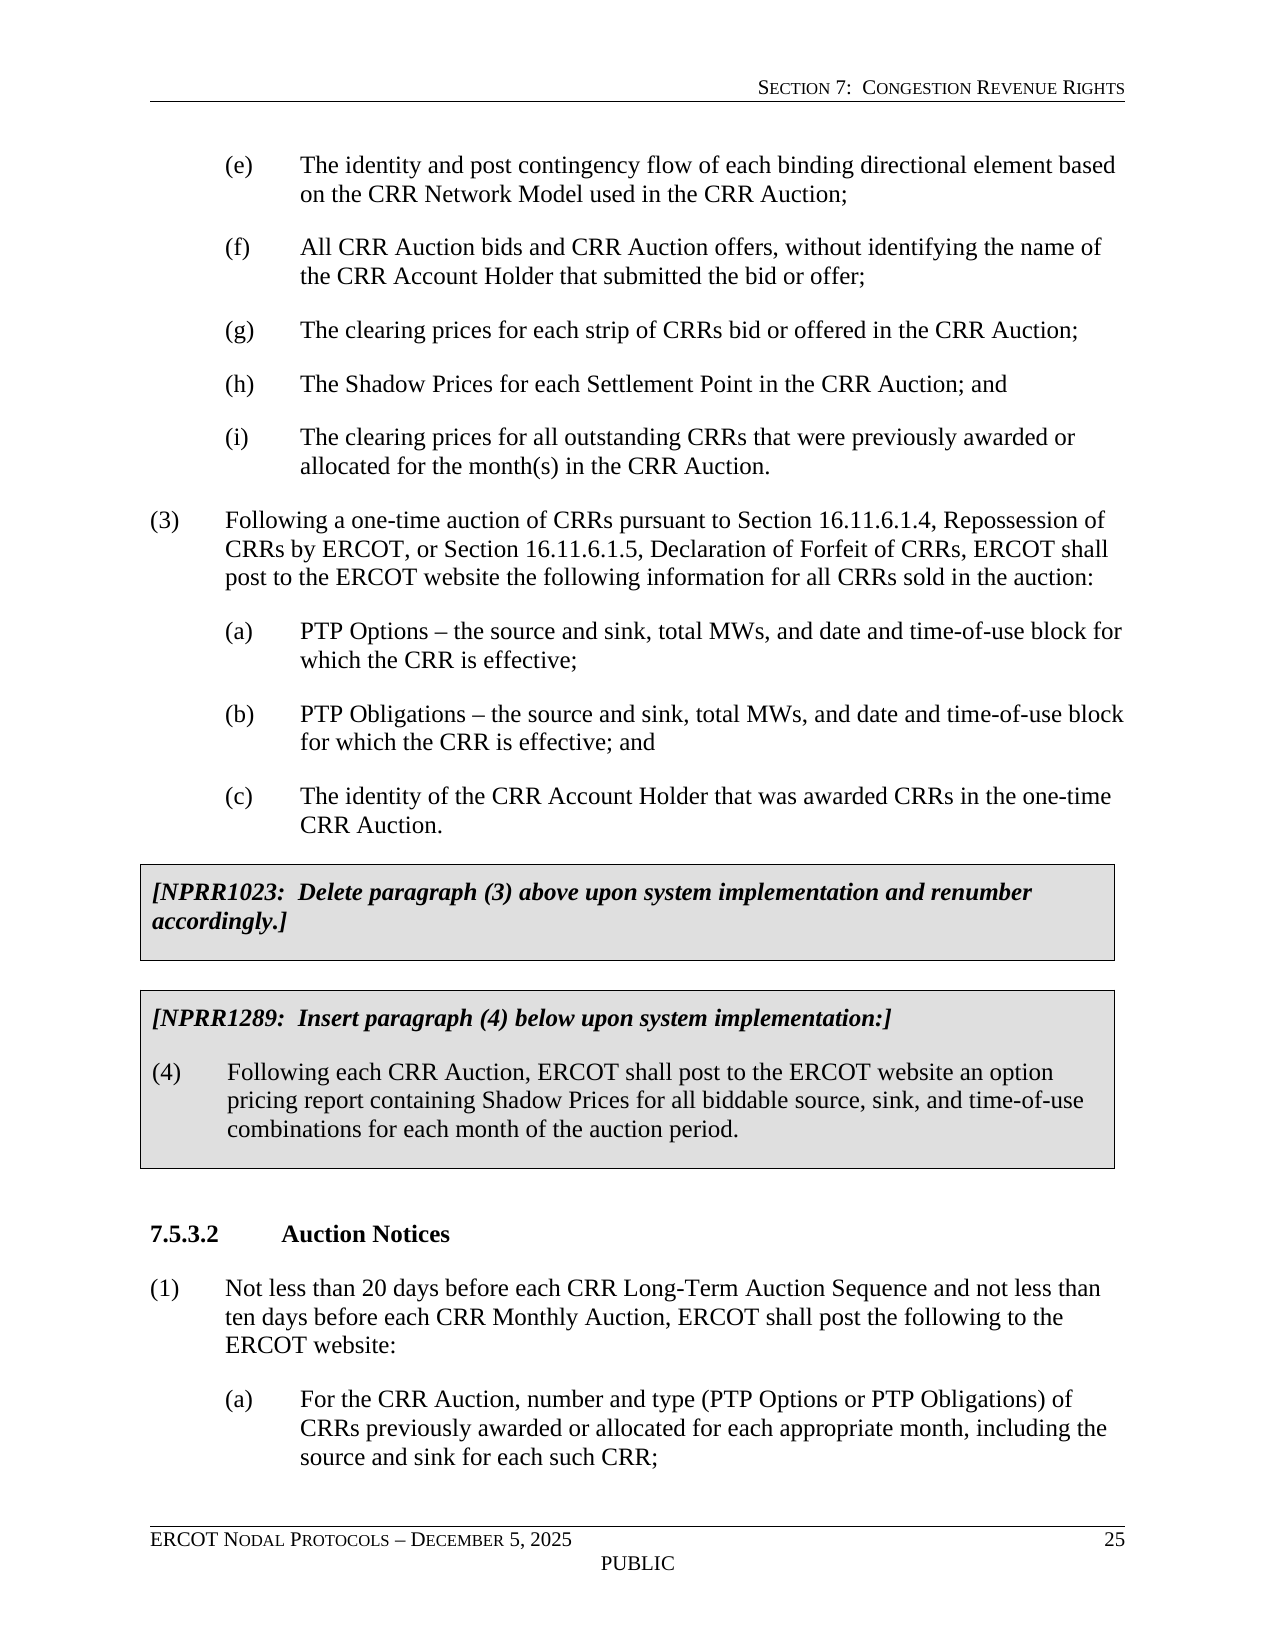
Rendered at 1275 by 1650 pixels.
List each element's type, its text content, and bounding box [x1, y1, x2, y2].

text (c) The identity of the CRR Account Holder that was awarded CRRs in the one-time CRR Auction. [225, 781, 1125, 839]
text 7.5.3.2 Auction Notices [150, 1219, 1125, 1248]
text (f) All Auction bids and Auction offers, without identifying the name of the Account Holder that submitted the bid or offer; [225, 232, 1125, 290]
list (i) The clearing prices for all outstanding CRRs that were previously awarded or allocated for the month(s) in the CRR Auction. [225, 422, 1125, 480]
text (3) Following a one-time auction of CRRs pursuant to Section 16.11.6.1.4, Repossession of CRRs by ERCOT, or Section 16.11.6.1.5, Declaration of Forfeit of CRRs, ERCOT shall post to the ERCOT website the following information for all CRRs sold in the auction: [150, 505, 1125, 591]
list (1) Not less than 20 days before each Long-Term Auction Sequence and not less than ten days before each Monthly Auction, ERCOT shall post the following to the ERCOT website: [150, 1273, 1125, 1359]
list (g) The clearing prices for each strip of CRRs bid or offered in the CRR Auction; [225, 315, 1125, 344]
table_header [NPRR1289: Insert paragraph (4) below upon system implementation:] (4) Following each Auction, ERCOT shall post to the ERCOT website an option pricing report containing Shadow Prices for all biddable source, sink, and time-of-use combinations for each month of the auction period. [141, 991, 1114, 1168]
text (a) PTP Options – the source and sink, total MWs, and date and time-of-use block for which the CRR is effective; [225, 616, 1125, 674]
table_header [NPRR1023: Delete paragraph (3) above upon system implementation and renumber accordingly.] [141, 865, 1114, 960]
list (e) The identity and post contingency flow of each binding directional element based on the Network Model used in the Auction; [225, 150, 1125, 207]
list (a) For the Auction, number and type (PTP Options or PTP Obligations) of CRRs previously awarded or allocated for each appropriate month, including the source and sink for each such ; [225, 1384, 1125, 1470]
list (h) The Shadow Prices for each Settlement Point in the CRR Auction; and [225, 369, 1125, 397]
text (b) PTP Obligations – the source and sink, total MWs, and date and time-of-use block for which the CRR is effective; and [225, 699, 1125, 756]
